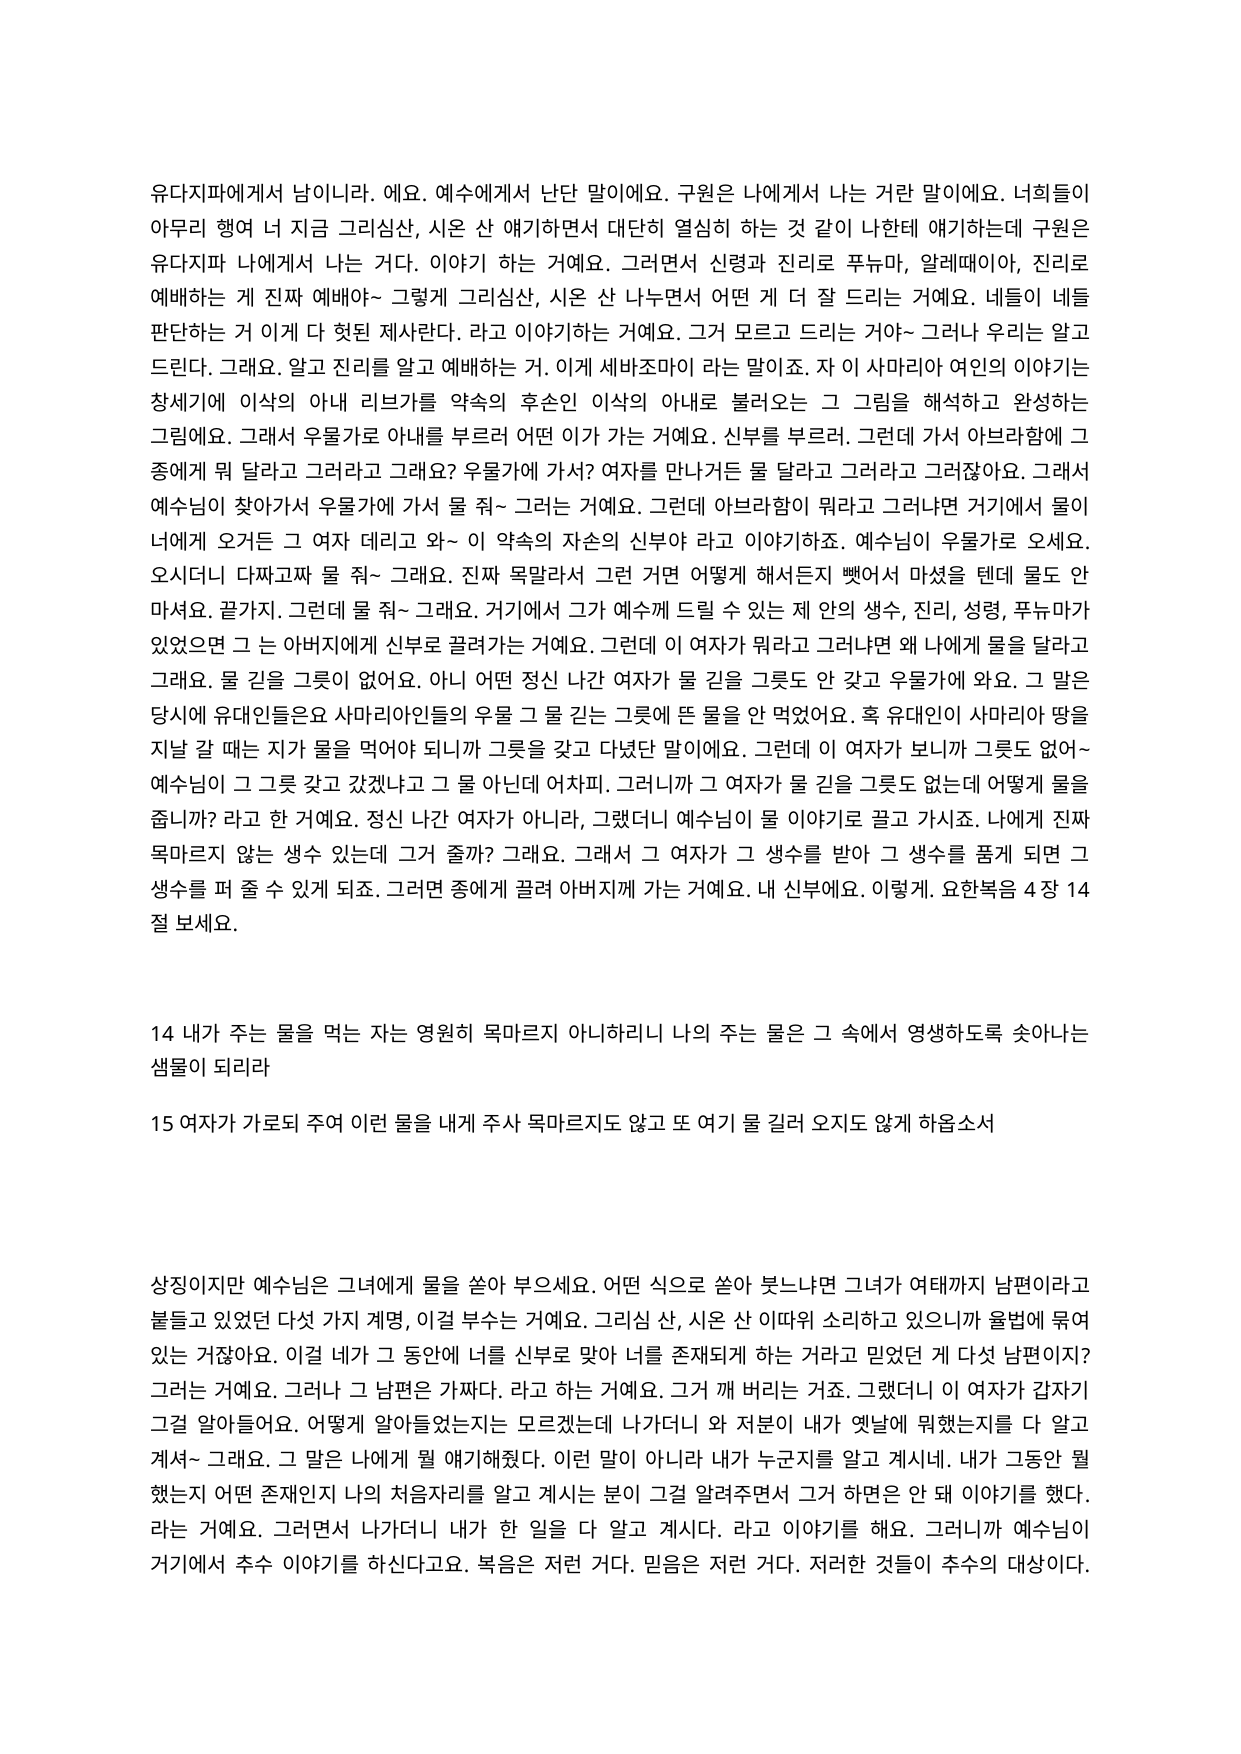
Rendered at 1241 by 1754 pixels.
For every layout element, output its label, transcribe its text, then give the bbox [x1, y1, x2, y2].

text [150, 1269, 1090, 1578]
text 14 내가 주는 물을 먹는 자는 영원히 목마르지 아니하리니 나의 주는 물은 그 속에서 영생하도록 솟아나는 샘물이 되리라 [150, 1017, 1090, 1082]
text 15 여자가 가로되 주여 이런 물을 내게 주사 목마르지도 않고 또 여기 물 길러 오지도 않게 하옵소서 [150, 1107, 1090, 1137]
text 유다지파에게서 남이니라. 에요. 예수에게서 난단 말이에요. 구원은 나에게서 나는 거란 말이에요. 너희들이 아무리 행여 너 지금 그리심산, 시온 산 얘기하면서 대단히 열심히 하는 것 같이 나한테 얘기하는데 구원은 유다지파 나에게서 나는 거다. 이야기 하는 거예요. 그러면서 신령과 진리로 푸뉴마, 알레때이아, 진리로 예배하는 게 진짜 예배야~ 그렇게 그리심산, 시온 산 나누면서 어떤 게 더 잘 드리는 거예요. 네들이 네들 판단하는 거 이게 다 헛된 제사란다. 라고 이야기하는 거예요. 그거 모르고 드리는 거야~ 그러나 우리는 알고 드린다. 그래요. 알고 진리를 알고 예배하는 거. 이게 세바조마이 라는 말이죠. 자 이 사마리아 여인의 이야기는 창세기에 이삭의 아내 리브가를 약속의 후손인 이삭의 아내로 불러오는 그 그림을 해석하고 완성하는 그림에요. 그래서 우물가로 아내를 부르러 어떤 이가 가는 거예요. 신부를 부르러. 그런데 가서 아브라함에 그 종에게 뭐 달라고 그러라고 그래요? 우물가에 가서? 여자를 만나거든 물 달라고 그러라고 그러잖아요. 그래서 예수님이 찾아가서 우물가에 가서 물 줘~ 그러는 거예요. 그런데 아브라함이 뭐라고 그러냐면 거기에서 물이 너에게 오거든 그 여자 데리고 와~ 이 약속의 자손의 신부야 라고 이야기하죠. 예수님이 우물가로 오세요. 오시더니 다짜고짜 물 줘~ 그래요. 진짜 목말라서 그런 거면 어떻게 해서든지 뺏어서 마셨을 텐데 물도 안 마셔요. 끝가지. 그런데 물 줘~ 그래요. 거기에서 그가 예수께 드릴 수 있는 제 안의 생수, 진리, 성령, 푸뉴마가 있었으면 그 는 아버지에게 신부로 끌려가는 거예요. 그런데 이 여자가 뭐라고 그러냐면 왜 나에게 물을 달라고 그래요. 물 긷을 그릇이 없어요. 아니 어떤 정신 나간 여자가 물 긷을 그릇도 안 갖고 우물가에 와요. 그 말은 당시에 유대인들은요 사마리아인들의 우물 그 물 긷는 그릇에 뜬 물을 안 먹었어요. 혹 유대인이 사마리아 땅을 지날 갈 때는 지가 물을 먹어야 되니까 그릇을 갖고 다녔단 말이에요. 그런데 이 여자가 보니까 그릇도 없어~ 예수님이 그 그릇 갖고 갔겠냐고 그 물 아닌데 어차피. 그러니까 그 여자가 물 긷을 그릇도 없는데 어떻게 물을 줍니까? 라고 한 거예요. 정신 나간 여자가 아니라, 그랬더니 예수님이 물 이야기로 끌고 가시죠. 나에게 진짜 목마르지 않는 생수 있는데 그거 줄까? 그래요. 그래서 그 여자가 그 생수를 받아 그 생수를 품게 되면 그 생수를 퍼 줄 수 있게 되죠. 그러면 종에게 끌려 아버지께 가는 거예요. 내 신부에요. 이렇게. 요한복음 4장 14절 보세요. [150, 177, 1090, 938]
